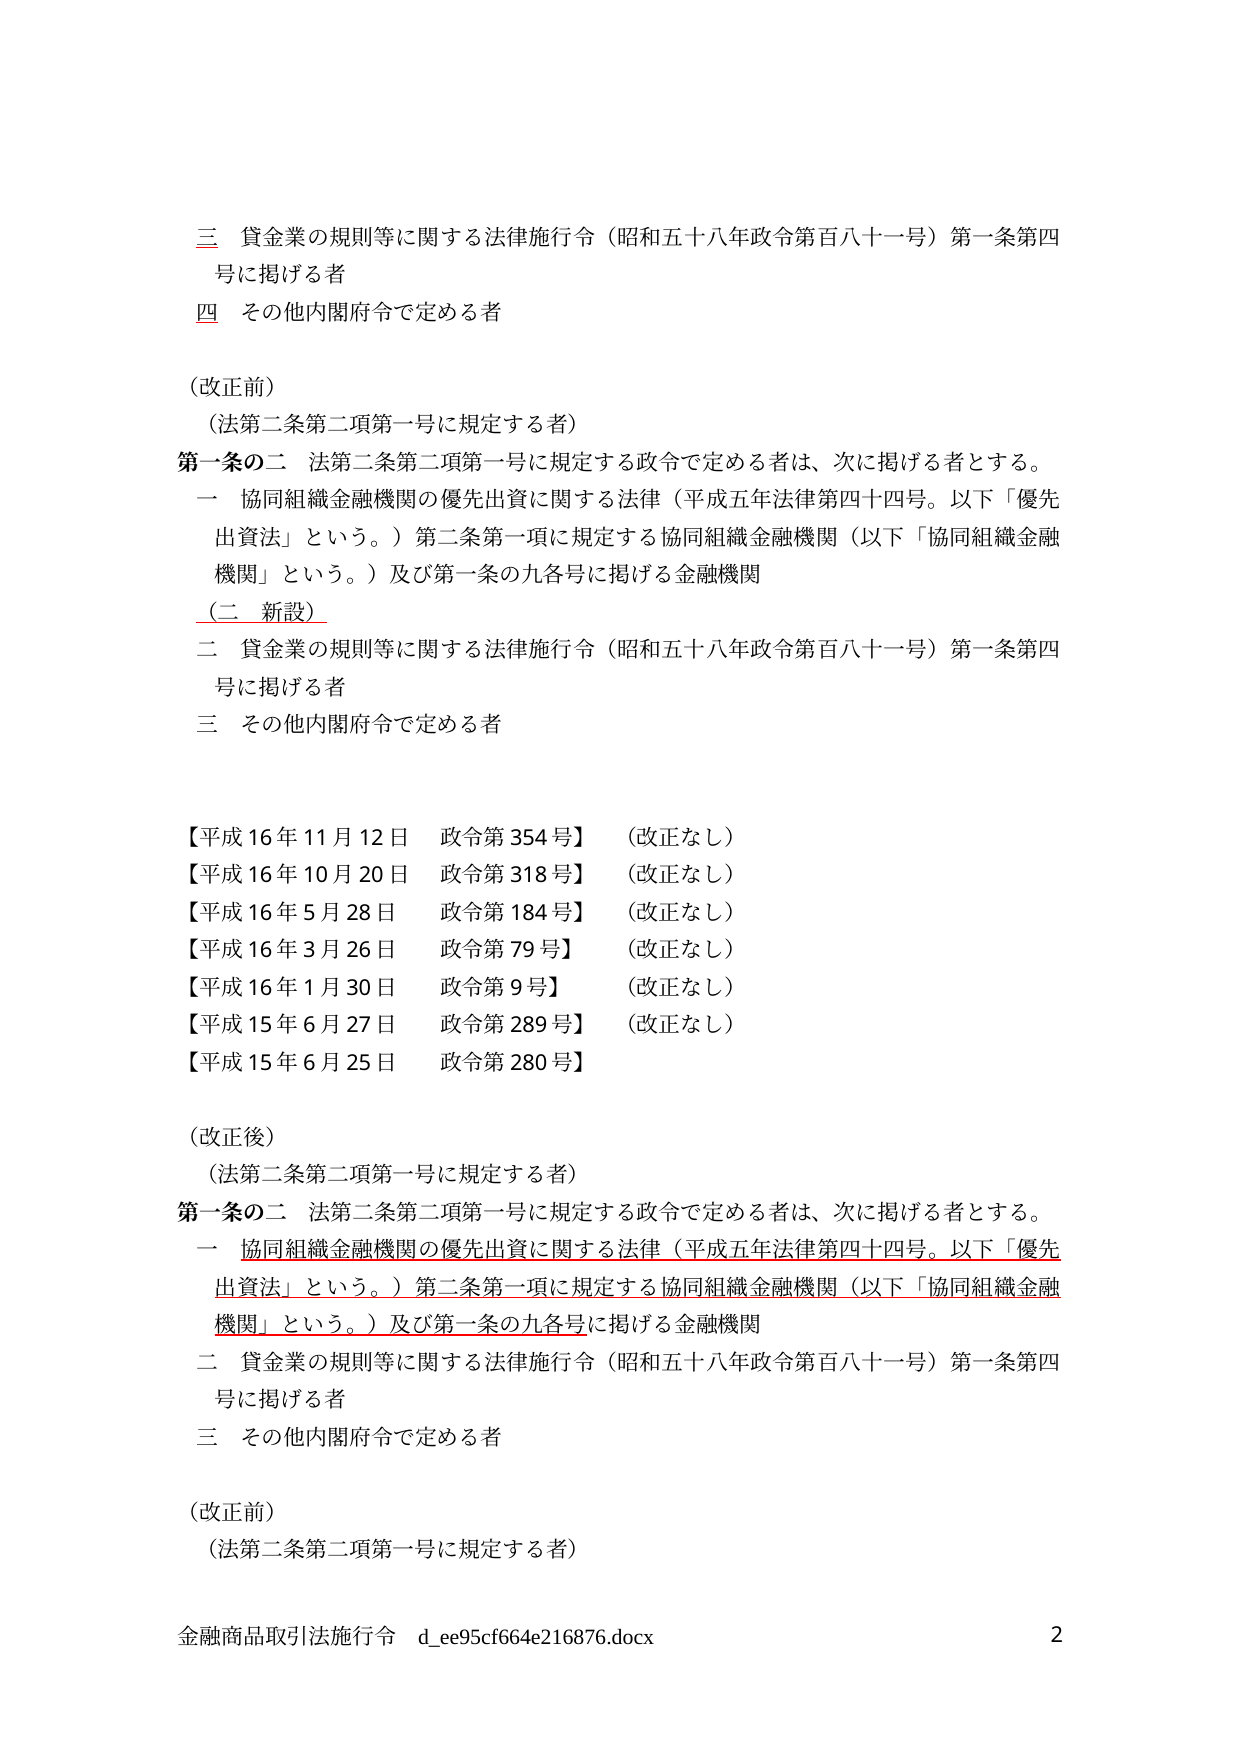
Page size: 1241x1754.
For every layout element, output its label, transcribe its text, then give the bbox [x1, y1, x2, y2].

text 一 協同組織金融機関の優先出資に関する法律（平成五年法律第四十四号。以下「優先出資法」という。）第二条第一項に規定する協同組織金融機関（以下「協同組織金融機関」という。）及び第一条の九各号に掲げる金融機関 [196, 1229, 1063, 1342]
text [177, 442, 1063, 479]
text 三 その他内閣府令で定める者 [196, 1417, 1063, 1454]
text （法第二条第二項第一号に規定する者） [196, 1154, 1063, 1192]
text 【平成15年6月27日 政令第289号】 （改正なし） [177, 1004, 1063, 1042]
text （改正後） [177, 1117, 1063, 1154]
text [196, 479, 1063, 592]
text 【平成16年11月12日 政令第354号】 （改正なし） [177, 817, 1063, 854]
text 【平成16年1月30日 政令第9号】 （改正なし） [177, 967, 1063, 1004]
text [196, 1342, 1063, 1417]
text 二 貸金業の規則等に関する法律施行令（昭和五十八年政令第百八十一号）第一条第四号に掲げる者 [196, 629, 1063, 704]
text 【平成15年6月25日 政令第280号】 [177, 1042, 1063, 1079]
text （改正前） [177, 367, 1063, 404]
text （二 新設） [196, 592, 1063, 629]
text （法第二条第二項第一号に規定する者） [196, 1529, 1063, 1567]
text 三 その他内閣府令で定める者 [196, 704, 1063, 742]
text 第一条の二 法第二条第二項第一号に規定する政令で定める者は、次に掲げる者とする。 [177, 1192, 1063, 1229]
text （法第二条第二項第一号に規定する者） [196, 404, 1063, 442]
text 三 貸金業の規則等に関する法律施行令（昭和五十八年政令第百八十一号）第一条第四号に掲げる者 [196, 217, 1063, 292]
text 四 その他内閣府令で定める者 [196, 292, 1063, 329]
text 【平成16年5月28日 政令第184号】 （改正なし） [177, 892, 1063, 929]
text （改正前） [177, 1492, 1063, 1529]
text 【平成16年10月20日 政令第318号】 （改正なし） [177, 854, 1063, 892]
text 【平成16年3月26日 政令第79号】 （改正なし） [177, 929, 1063, 967]
